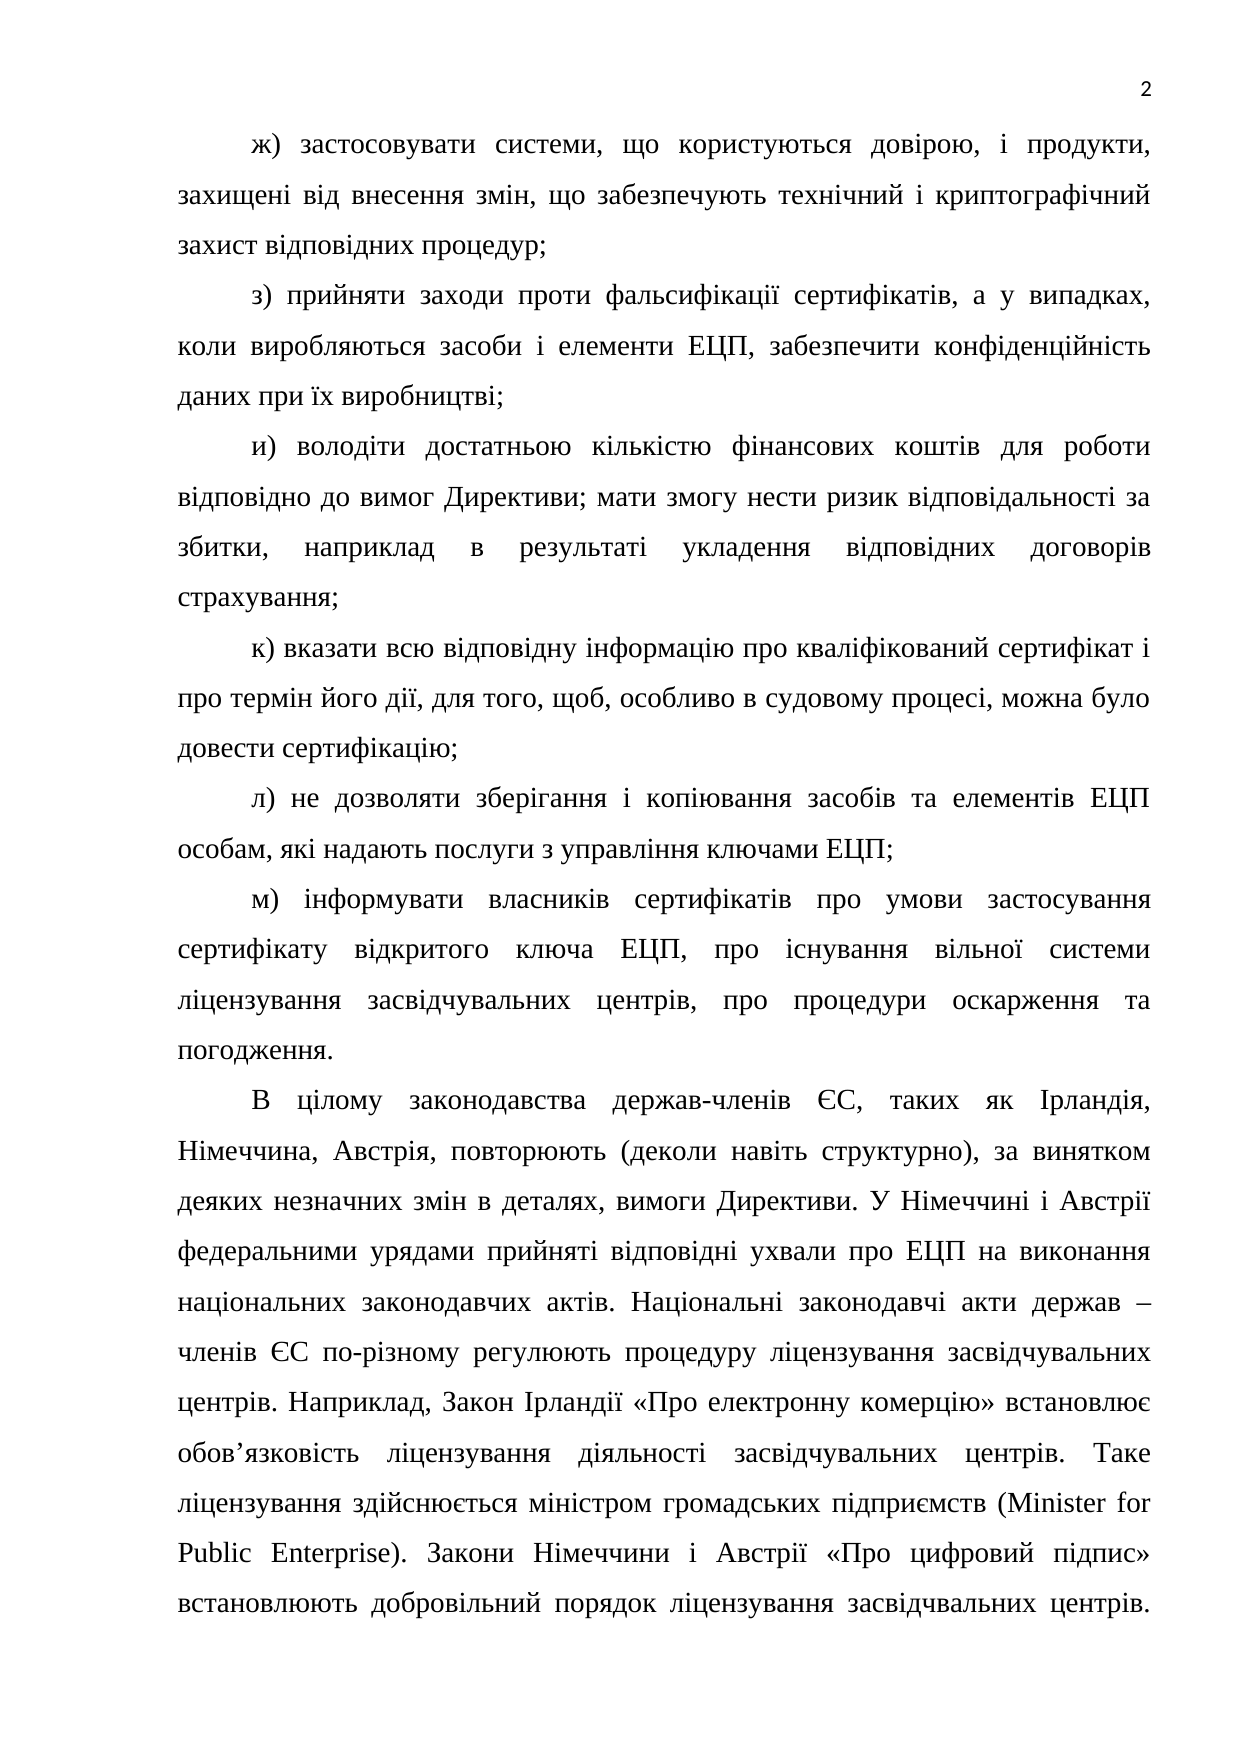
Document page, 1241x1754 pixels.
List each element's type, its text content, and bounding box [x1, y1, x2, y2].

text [177, 1082, 1152, 1619]
text м) інформувати власників сертифікатів про умови застосування сертифікату відкритого ключа ЕЦП, про існування вільної системи ліцензування засвідчувальних центрів, про процедури оскарження та погодження. [177, 881, 1152, 1066]
text к) вказати всю відповідну інформацію про кваліфікований сертифікат і про термін його дії, для того, щоб, особливо в судовому процесі, можна було довести сертифікацію; [177, 630, 1152, 764]
text л) не дозволяти зберігання і копіювання засобів та елементів ЕЦП особам, які надають послуги з управління ключами ЕЦП; [177, 781, 1152, 864]
text и) володіти достатньою кількістю фінансових коштів для роботи відповідно до вимог Директиви; мати змогу нести ризик відповідальності за збитки, наприклад в результаті укладення відповідних договорів страхування; [177, 428, 1152, 613]
text ж) застосовувати системи, що користуються довірою, і продукти, захищені від внесення змін, що забезпечують технічний і криптографічний захист відповідних процедур; [177, 127, 1152, 261]
text з) прийняти заходи проти фальсифікації сертифікатів, а у випадках, коли виробляються засоби і елементи ЕЦП, забезпечити конфіденційність даних при їх виробництві; [177, 277, 1152, 412]
